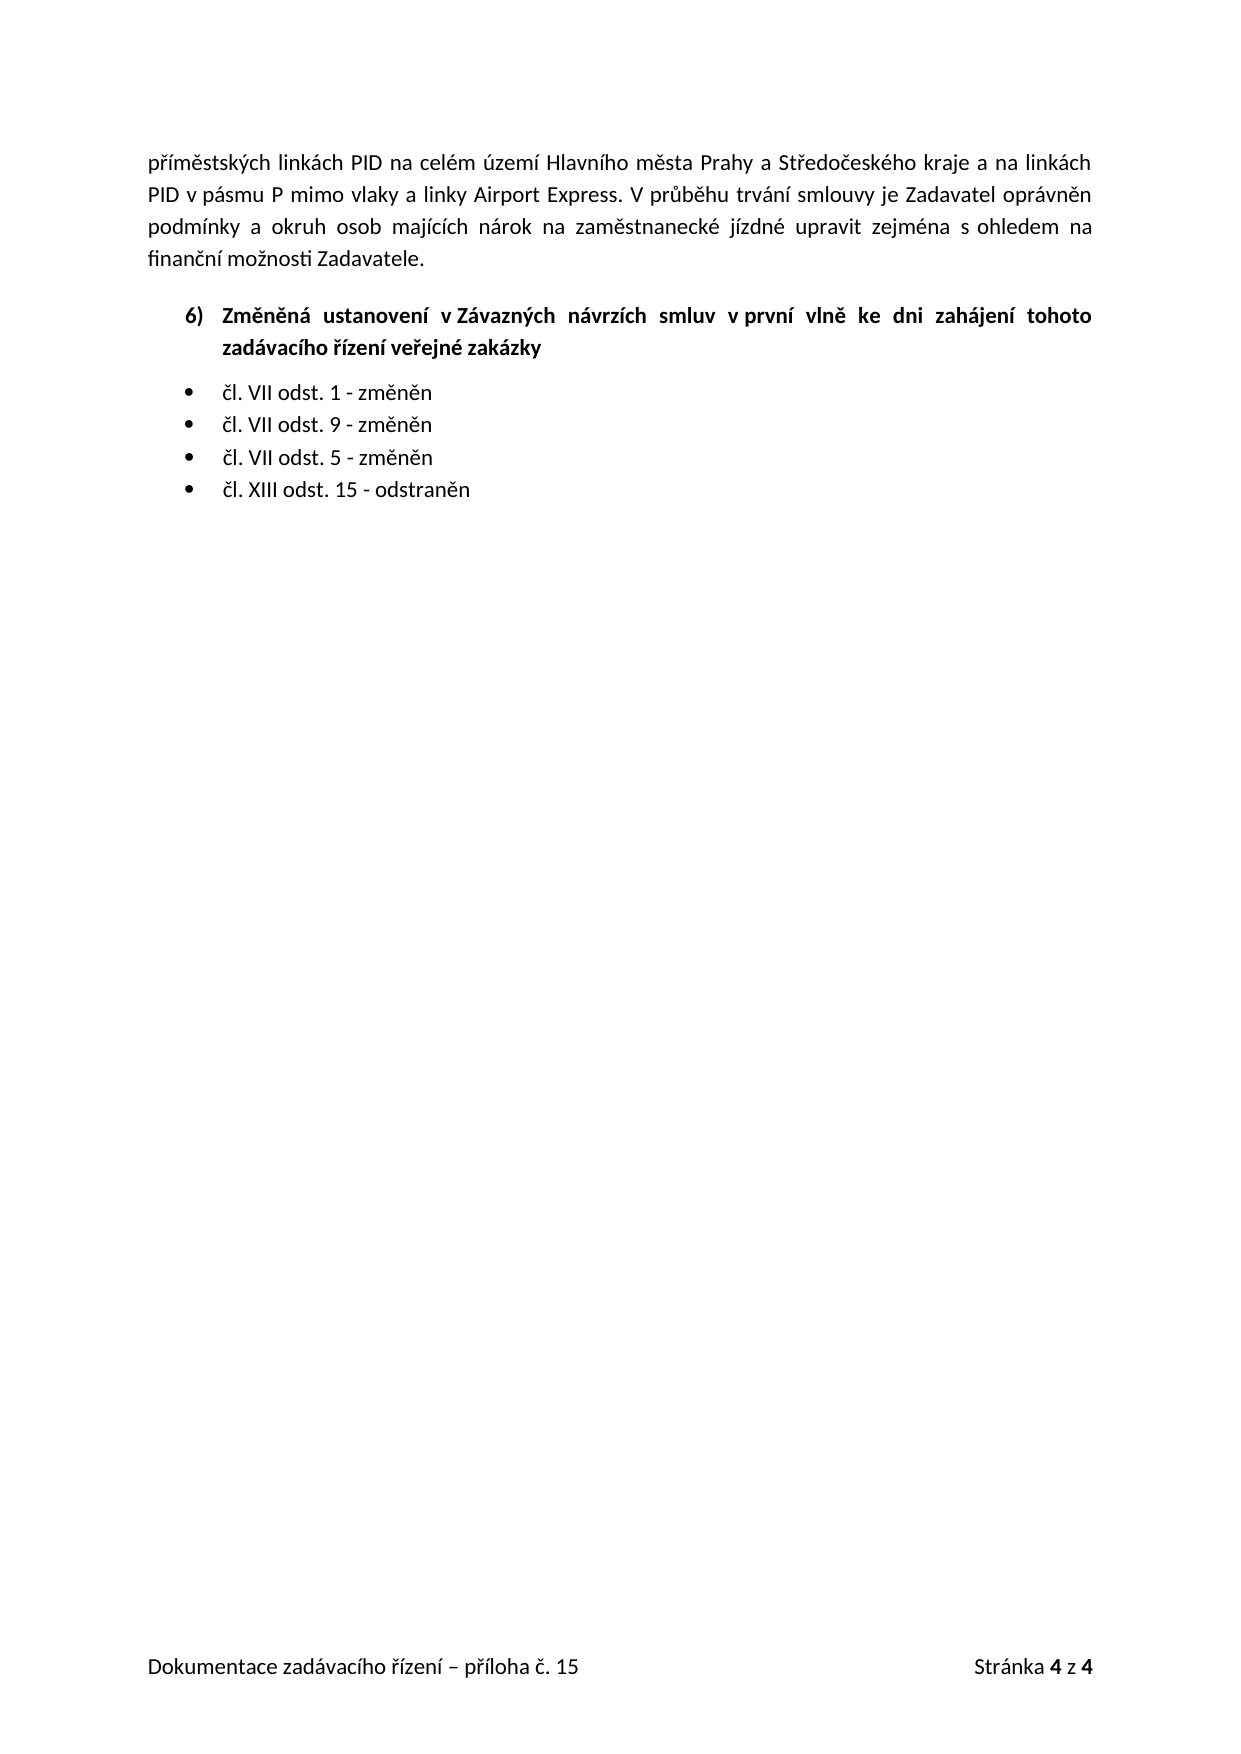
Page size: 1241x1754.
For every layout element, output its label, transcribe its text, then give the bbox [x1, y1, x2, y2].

list čl. VII odst. 1 - změněn [185, 378, 1093, 406]
list Změněná ustanovení v Závazných návrzích smluv v první vlně ke dni zahájení tohoto zadávacího řízení veřejné zakázky [185, 301, 1093, 362]
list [148, 148, 1093, 272]
list čl. VII odst. 9 - změněn [185, 410, 1093, 438]
list čl. VII odst. 5 - změněn [185, 443, 1093, 471]
list čl. XIII odst. 15 - odstraněn [185, 475, 1093, 503]
